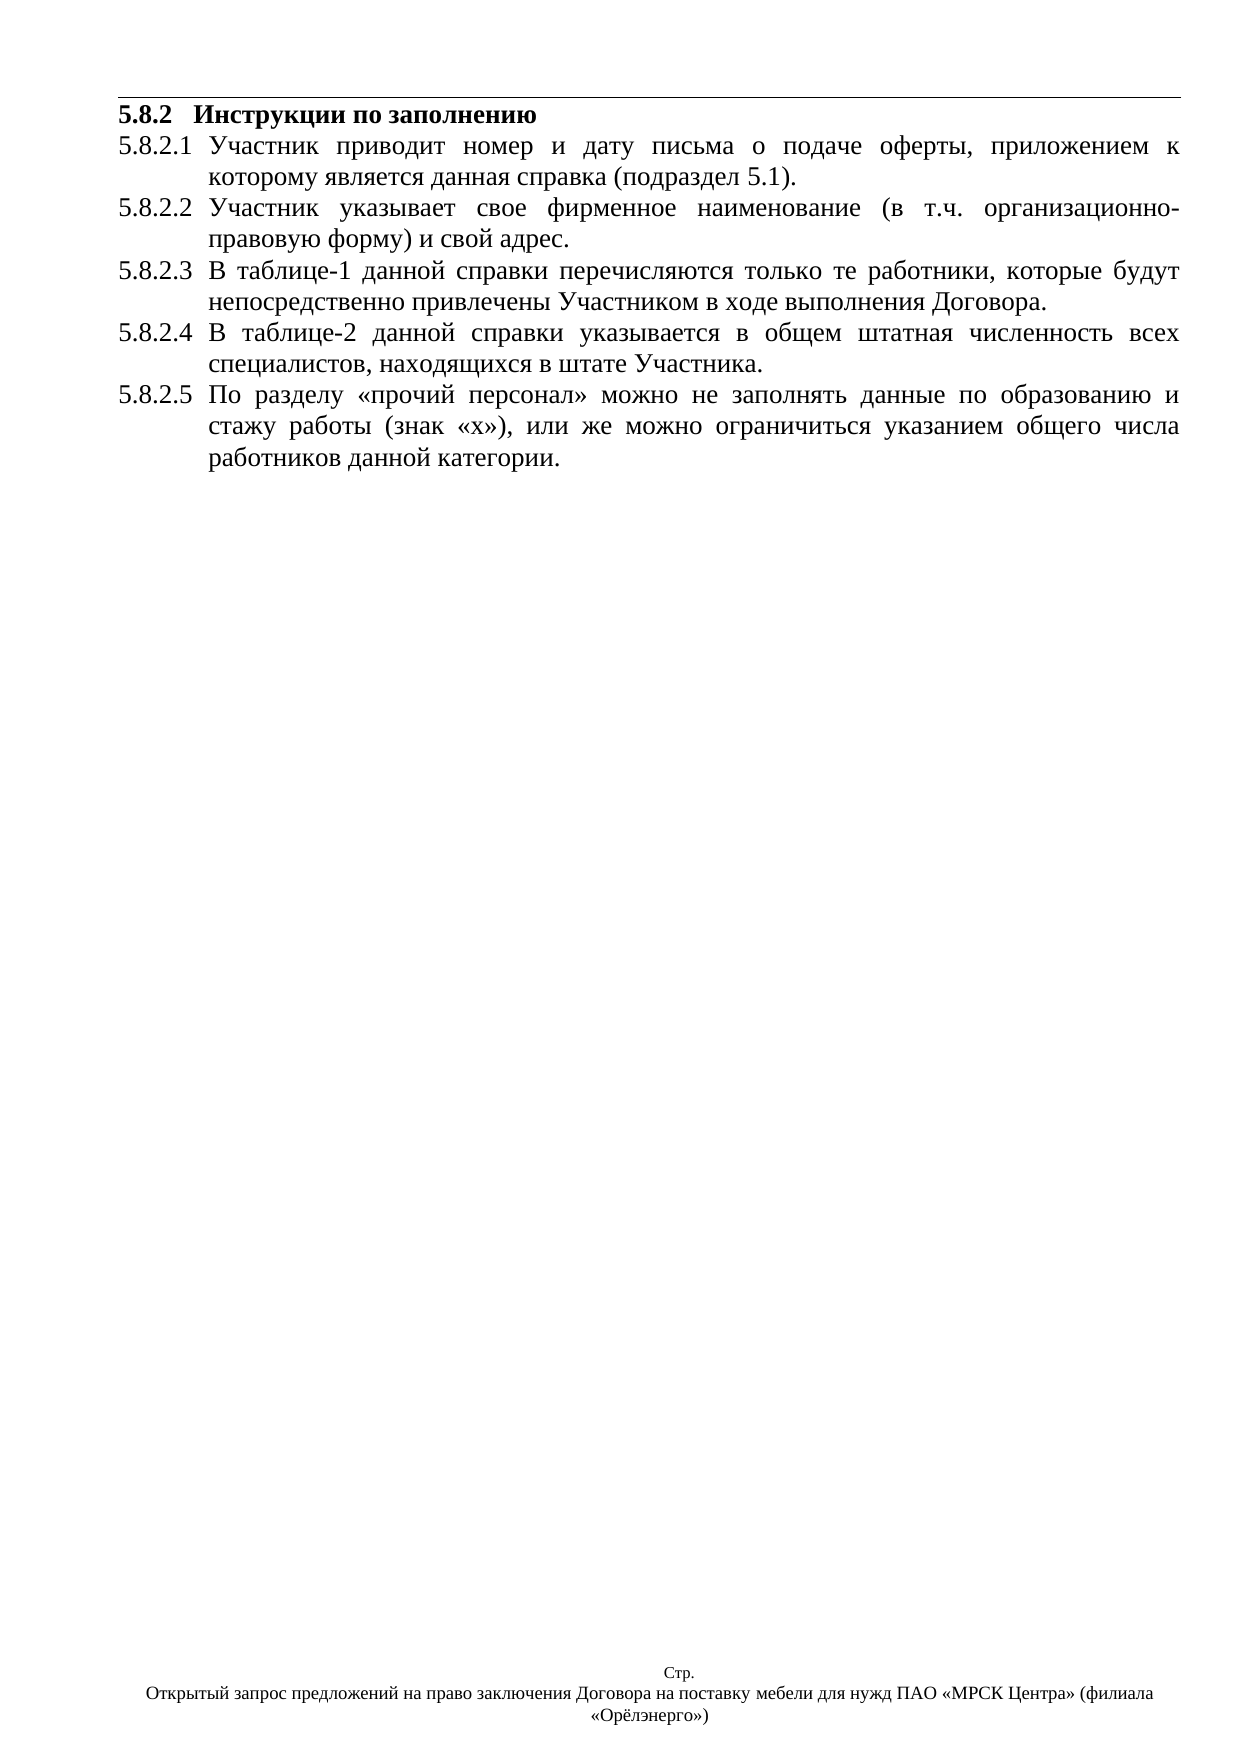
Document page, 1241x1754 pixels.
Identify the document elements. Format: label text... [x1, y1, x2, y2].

list В таблице-1 данной справки перечисляются только те работники, которые будут непосредственно привлечены Участником в ходе выполнения Договора. [118, 254, 1181, 316]
subtitle Инструкции по заполнению [118, 98, 1181, 129]
list В таблице-2 данной справки указывается в общем штатная численность всех специалистов, находящихся в штате Участника. [118, 316, 1181, 378]
list Участник приводит номер и дату письма о подаче оферты, приложением к которому является данная справка (подраздел 5.1). [118, 129, 1181, 191]
list Участник указывает свое фирменное наименование (в т.ч. организационно-правовую форму) и свой адрес. [118, 191, 1181, 254]
list По разделу «прочий персонал» можно не заполнять данные по образованию и стажу работы (знак «х»), или же можно ограничиться указанием общего числа работников данной категории. [118, 378, 1181, 472]
